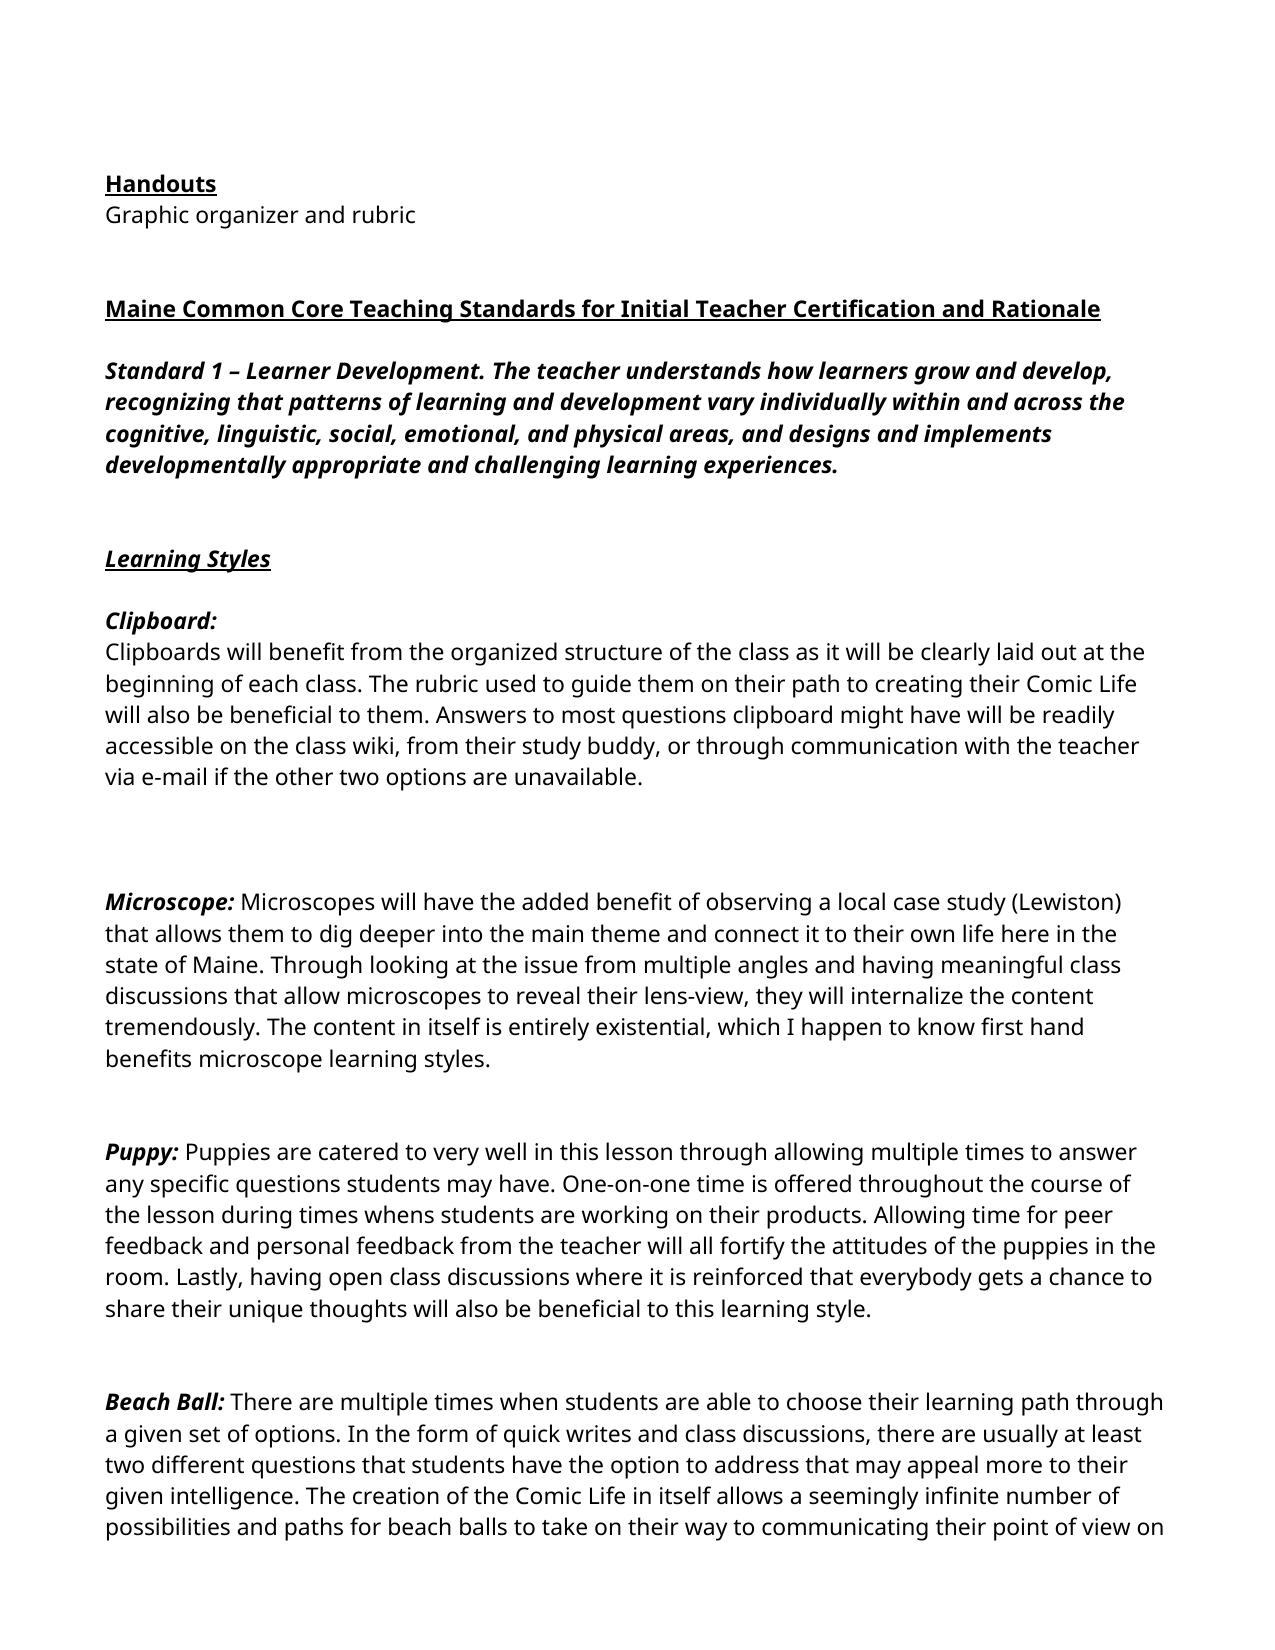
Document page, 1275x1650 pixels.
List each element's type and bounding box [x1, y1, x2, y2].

text [105, 105, 1170, 1542]
